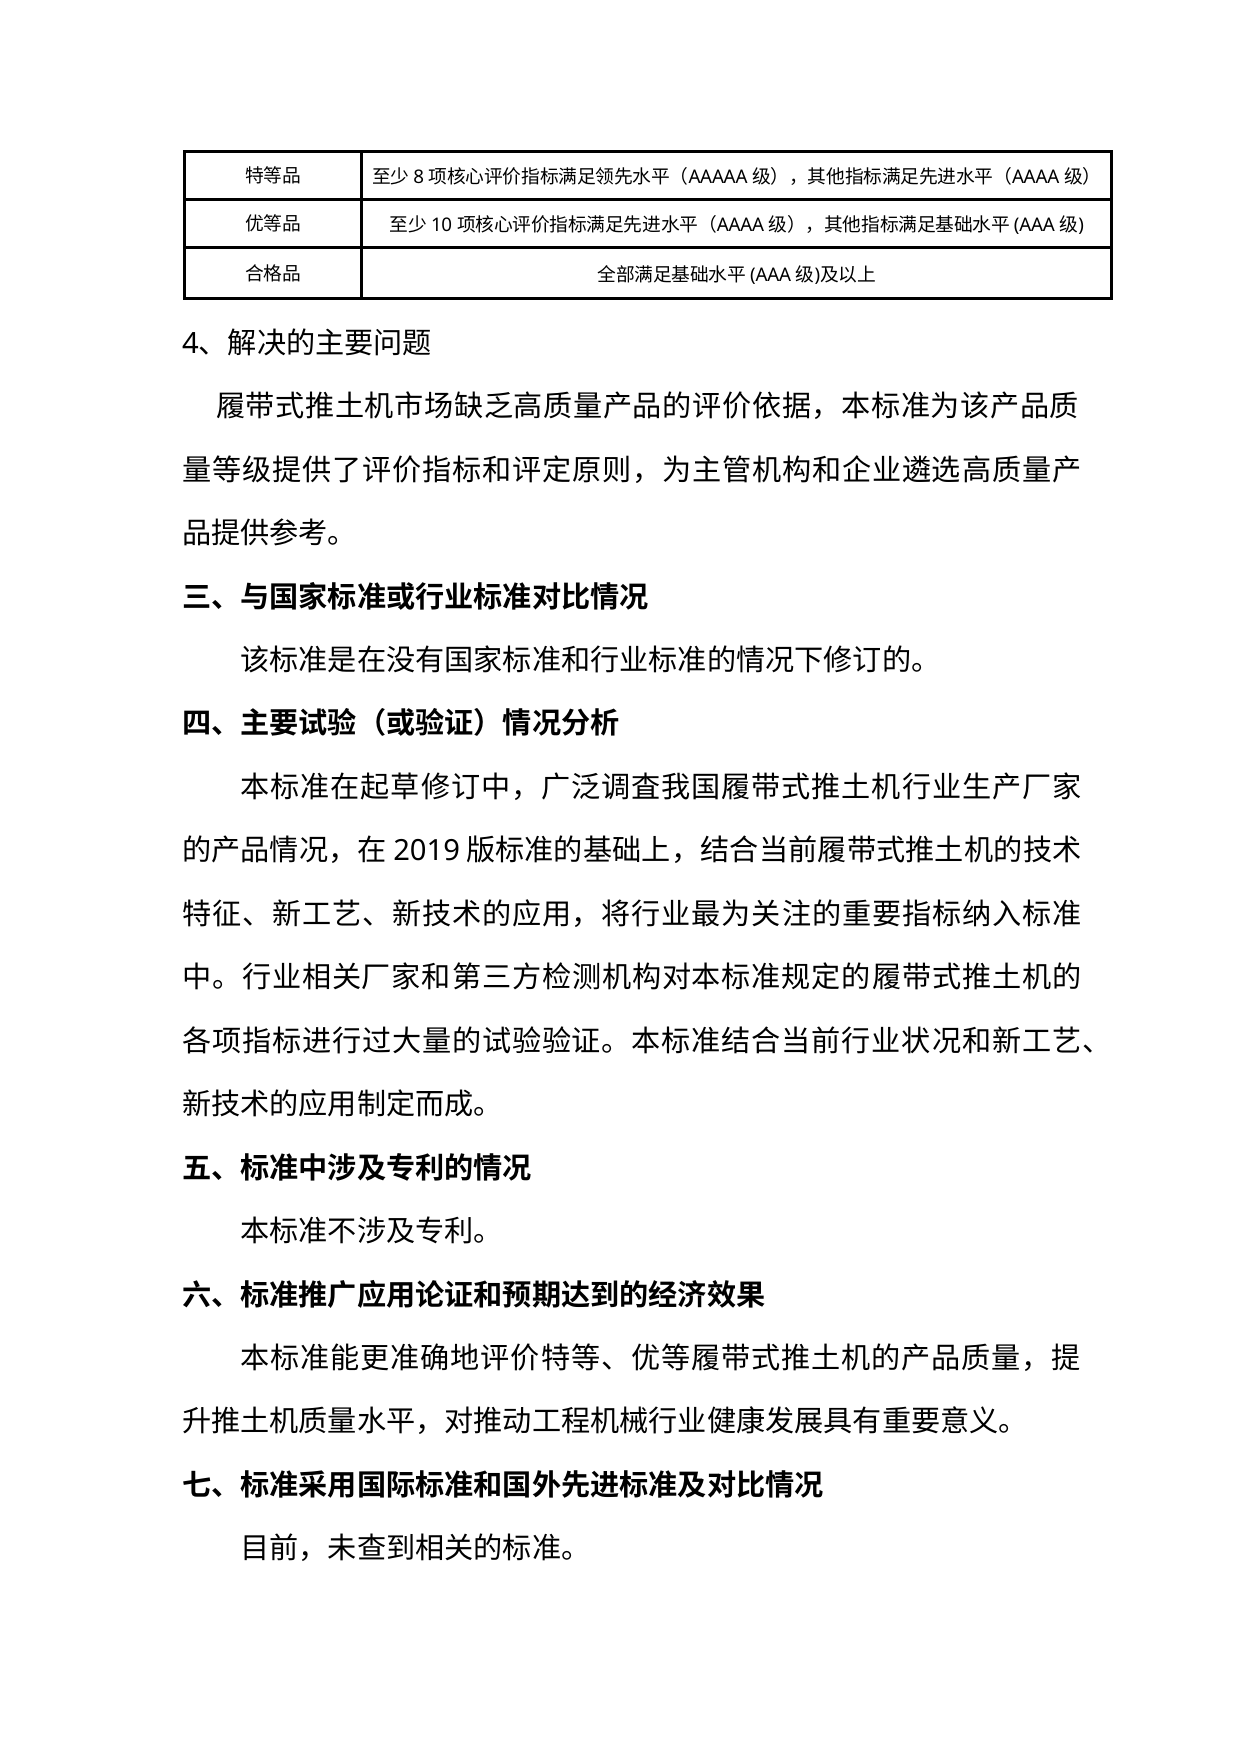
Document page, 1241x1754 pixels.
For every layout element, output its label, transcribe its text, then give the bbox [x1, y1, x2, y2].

table_cell 至少 10 项核心评价指标满足先进水平（AAAA 级），其他指标满足基础水平 (AAA 级) [363, 201, 1110, 246]
text 本标准在起草修订中，广泛调査我国履带式推土机行业生产厂家的产品情况，在2019版标准的基础上，结合当前履带式推土机的技术特征、新工艺、新技术的应用，将行业最为关注的重要指标纳入标准中。行业相关厂家和第三方检测机构对本标准规定的履带式推土机的各项指标进行过大量的试验验证。本标准结合当前行业状况和新工艺、新技术的应用制定而成。 [182, 763, 1082, 1123]
text 本标准不涉及专利。 [182, 1208, 1082, 1250]
text 本标准能更准确地评价特等、优等履带式推土机的产品质量，提升推土机质量水平，对推动工程机械行业健康发展具有重要意义。 [182, 1334, 1082, 1440]
table_cell 特等品 [186, 153, 360, 198]
list 履带式推土机市场缺乏高质量产品的评价依据，本标准为该产品质量等级提供了评价指标和评定原则，为主管机构和企业遴选高质量产品提供参考。 [182, 383, 1082, 552]
text 目前，未查到相关的标准。 [182, 1525, 1082, 1567]
list 标准推广应用论证和预期达到的经济效果 [182, 1271, 1082, 1313]
text 该标准是在没有国家标准和行业标准的情况下修订的。 [182, 637, 1082, 679]
table_cell 全部满足基础水平 (AAA 级)及以上 [363, 249, 1110, 297]
table_cell 合格品 [186, 249, 360, 297]
list 4、解决的主要问题 [182, 319, 1082, 362]
list 标准采用国际标准和国外先进标准及对比情况 [182, 1461, 1082, 1504]
list 主要试验（或验证）情况分析 [182, 700, 1082, 742]
table_cell 至少8 项核心评价指标满足领先水平（AAAAA 级），其他指标满足先进水平（AAAA 级） [363, 153, 1110, 198]
table_cell 优等品 [186, 201, 360, 246]
list 标准中涉及专利的情况 [182, 1144, 1082, 1186]
list 与国家标准或行业标准对比情况 [182, 573, 1082, 615]
